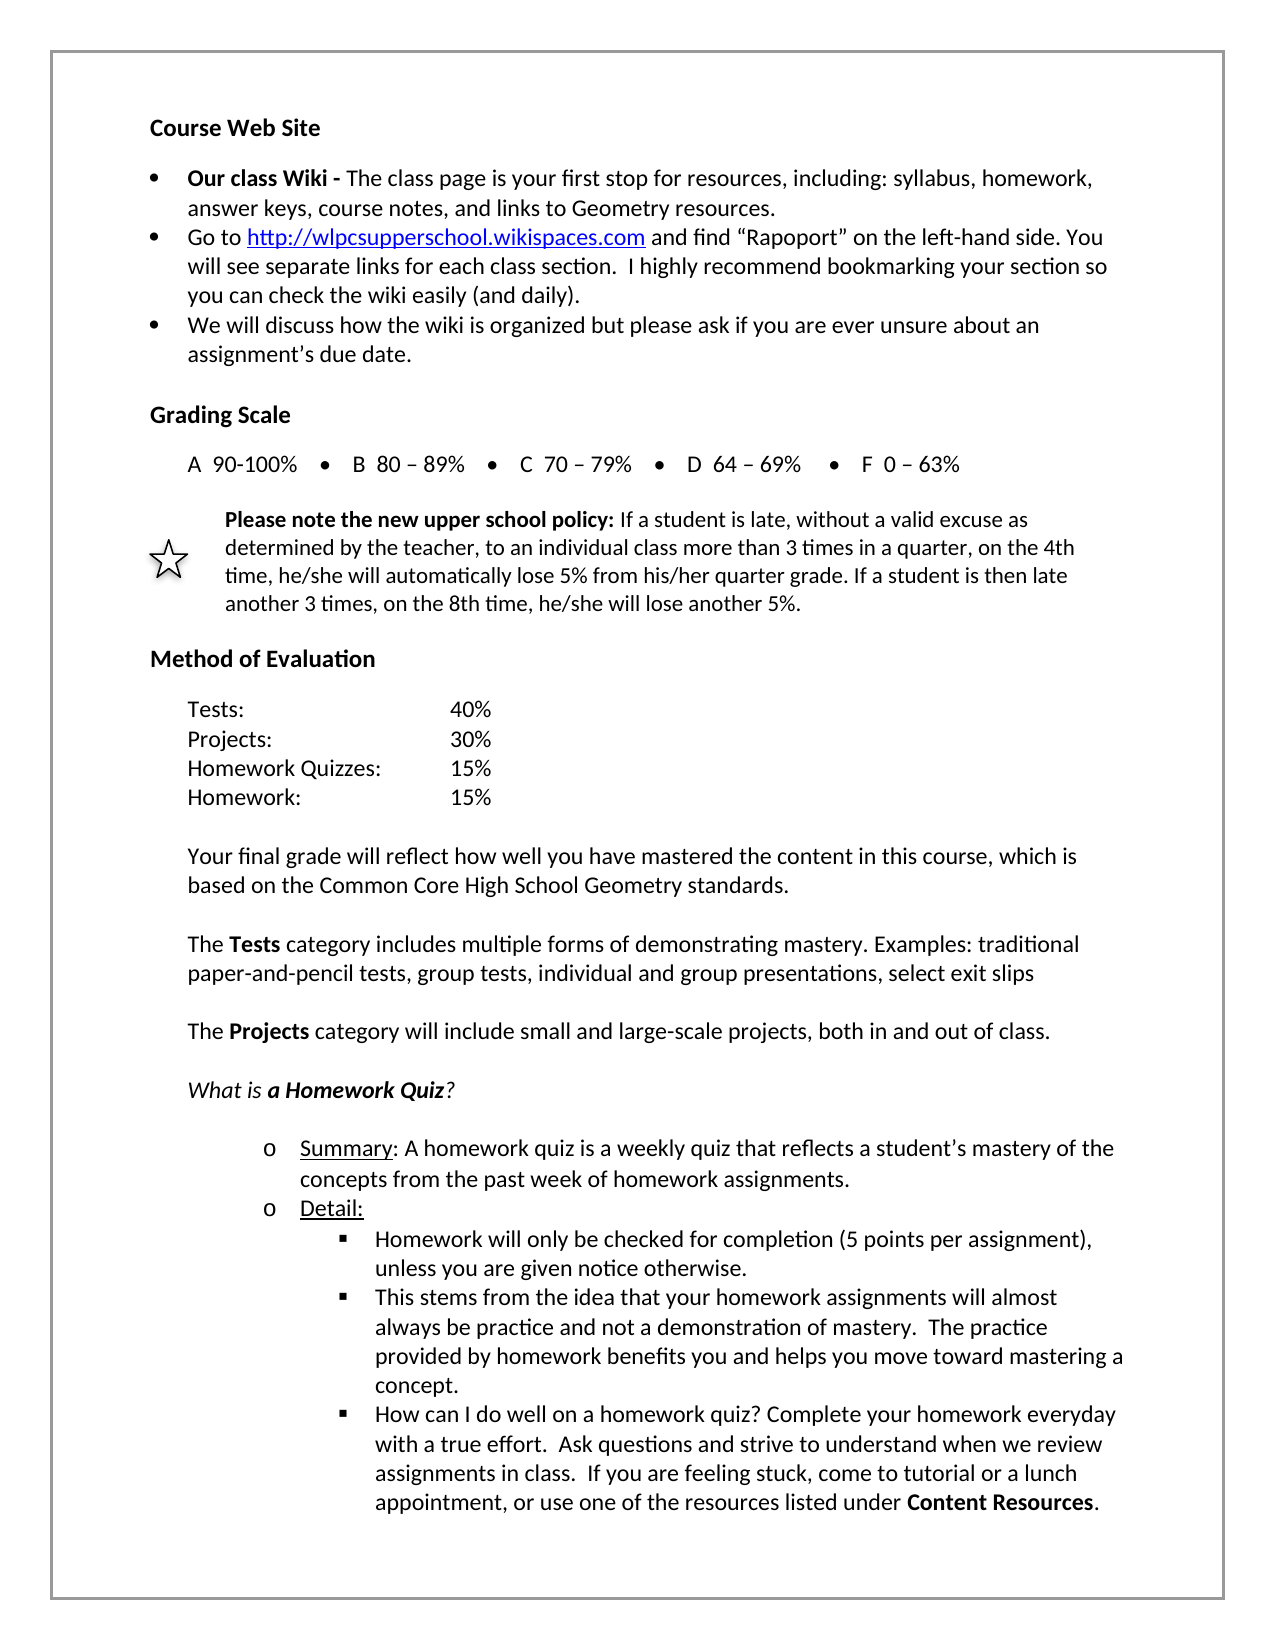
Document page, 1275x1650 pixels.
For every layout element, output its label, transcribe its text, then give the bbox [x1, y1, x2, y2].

list Homework will only be checked for completion (5 points per assignment), unless you are given notice otherwise. [337, 1224, 1125, 1282]
text Please note the new upper school policy: If a student is late, without a valid excuse as determined by the teacher, to an individual class more than 3 times in a quarter, on the 4th time, he/she will automatically lose 5% from his/her quarter grade. If a student is then late another 3 times, on the 8th time, he/she will lose another 5%. [225, 505, 1125, 617]
text Homework Quizzes: 15% [150, 753, 1125, 782]
text Homework: 15% [150, 782, 1125, 812]
list We will discuss how the wiki is organized but please ask if you are ever unsure about an assignment’s due date. [150, 310, 1125, 368]
text Grading Scale [150, 399, 1125, 429]
text What is a Homework Quiz? [187, 1075, 1125, 1104]
list Detail: [262, 1193, 1125, 1224]
text The Tests category includes multiple forms of demonstrating mastery. Examples: traditional paper-and-pencil tests, group tests, individual and group presentations, select exit slips [187, 929, 1125, 987]
text Your final grade will reflect how well you have mastered the content in this course, which is based on the Common Core High School Geometry standards. [150, 841, 1125, 899]
text Projects: 30% [150, 724, 1125, 753]
list Go to http://wlpcsupperschool.wikispaces.com and find “Rapoport” on the left-hand side. You will see separate links for each class section. I highly recommend bookmarking your section so you can check the wiki easily (and daily). [150, 222, 1125, 310]
text Tests: 40% [150, 694, 1125, 724]
list Summary: A homework quiz is a weekly quiz that reflects a student’s mastery of the concepts from the past week of homework assignments. [262, 1133, 1125, 1193]
list How can I do well on a homework quiz? Complete your homework everyday with a true effort. Ask questions and strive to understand when we review assignments in class. If you are feeling stuck, come to tutorial or a lunch appointment, or use one of the resources listed under Content Resources. [337, 1399, 1125, 1517]
list This stems from the idea that your homework assignments will almost always be practice and not a demonstration of mastery. The practice provided by homework benefits you and helps you move toward mastering a concept. [337, 1282, 1125, 1399]
text Course Web Site [150, 112, 1125, 143]
list Our class Wiki - The class page is your first stop for resources, including: syllabus, homework, answer keys, course notes, and links to Geometry resources. [150, 163, 1125, 222]
text A 90-100% • B 80 – 89% • C 70 – 79% • D 64 – 69% • F 0 – 63% [187, 449, 1125, 479]
text Method of Evaluation [150, 644, 1125, 674]
text The Projects category will include small and large-scale projects, both in and out of class. [187, 1016, 1125, 1046]
